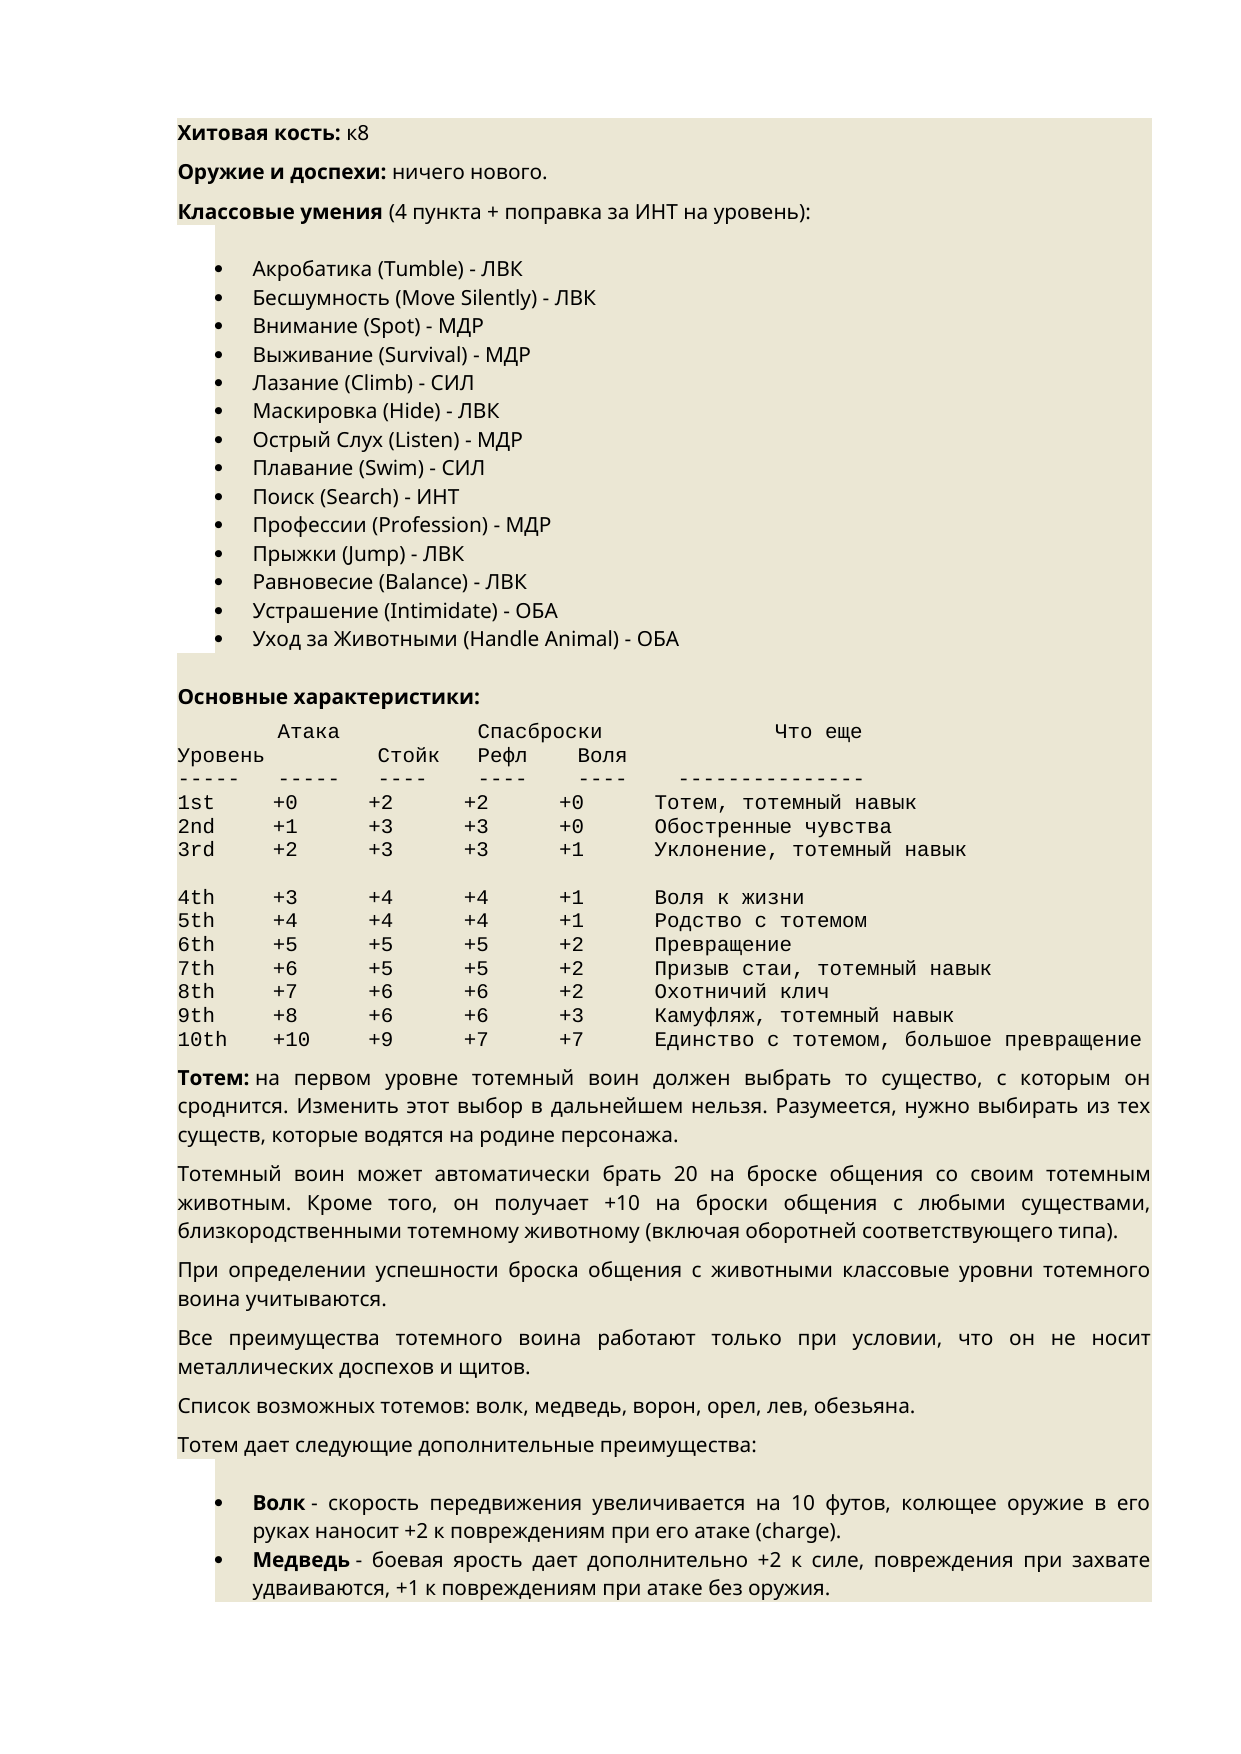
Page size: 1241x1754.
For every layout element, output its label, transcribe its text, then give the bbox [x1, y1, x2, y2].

list Поиск (Search) - ИНТ [215, 482, 1152, 510]
text Тотем: на первом уровне тотемный воин должен выбрать то существо, с которым он сроднится. Изменить этот выбор в дальнейшем нельзя. Разумеется, нужно выбирать из тех существ, которые водятся на родине персонажа. [177, 1063, 1152, 1148]
list Медведь - боевая ярость дает дополнительно +2 к силе, повреждения при захвате удваиваются, +1 к повреждениям при атаке без оружия. [215, 1545, 1152, 1602]
list Плавание (Swim) - СИЛ [215, 453, 1152, 482]
text 10th +10 +9 +7 +7 Единство с тотемом, большое превращение [177, 1028, 1152, 1052]
list Равновесие (Balance) - ЛВК [215, 567, 1152, 596]
list Выживание (Survival) - МДР [215, 340, 1152, 368]
list Волк - скорость передвижения увеличивается на 10 футов, колющее оружие в его руках наносит +2 к повреждениям при его атаке (charge). [215, 1488, 1152, 1545]
text 9th +8 +6 +6 +3 Камуфляж, тотемный навык [177, 1005, 1152, 1028]
list Уход за Животными (Handle Animal) - ОБА [215, 624, 1152, 653]
text 1st +0 +2 +2 +0 Тотем, тотемный навык [177, 792, 1152, 816]
text Уровень Стойк Рефл Воля [177, 745, 1152, 768]
text Атака Спасброски Что еще [177, 721, 1152, 745]
text 2nd +1 +3 +3 +0 Обостренные чувства [177, 816, 1152, 839]
text Классовые умения (4 пункта + поправка за ИНТ на уровень): [177, 197, 1152, 225]
list Внимание (Spot) - МДР [215, 311, 1152, 340]
text 3rd +2 +3 +3 +1 Уклонение, тотемный навык [177, 839, 1152, 863]
list Профессии (Profession) - МДР [215, 510, 1152, 539]
text Тотем дает следующие дополнительные преимущества: [177, 1431, 1152, 1459]
list Бесшумность (Move Silently) - ЛВК [215, 283, 1152, 311]
text 7th +6 +5 +5 +2 Призыв стаи, тотемный навык [177, 958, 1152, 981]
text Оружие и доспехи: ничего нового. [177, 157, 1152, 186]
list Акробатика (Tumble) - ЛВК [215, 254, 1152, 283]
text При определении успешности броска общения с животными классовые уровни тотемного воина учитываются. [177, 1256, 1152, 1312]
list Прыжки (Jump) - ЛВК [215, 539, 1152, 567]
list Маскировка (Hide) - ЛВК [215, 397, 1152, 425]
text 8th +7 +6 +6 +2 Охотничий клич [177, 981, 1152, 1005]
text Все преимущества тотемного воина работают только при условии, что он не носит металлических доспехов и щитов. [177, 1323, 1152, 1380]
list Лазание (Climb) - СИЛ [215, 368, 1152, 397]
text ----- ----- ---- ---- ---- --------------- [177, 768, 1152, 792]
text Хитовая кость: к8 [177, 118, 1152, 147]
text Тотемный воин может автоматически брать 20 на броске общения со своим тотемным животным. Кроме того, он получает +10 на броски общения с любыми существами, близкородственными тотемному животному (включая оборотней соответствующего типа). [177, 1159, 1152, 1245]
text 4th +3 +4 +4 +1 Воля к жизни [177, 887, 1152, 910]
text 5th +4 +4 +4 +1 Родство с тотемом [177, 910, 1152, 934]
text Основные характеристики: [177, 682, 1152, 710]
text Список возможных тотемов: волк, медведь, ворон, орел, лев, обезьяна. [177, 1391, 1152, 1420]
list Острый Слух (Listen) - МДР [215, 425, 1152, 453]
list Устрашение (Intimidate) - ОБА [215, 596, 1152, 624]
text 6th +5 +5 +5 +2 Превращение [177, 934, 1152, 958]
